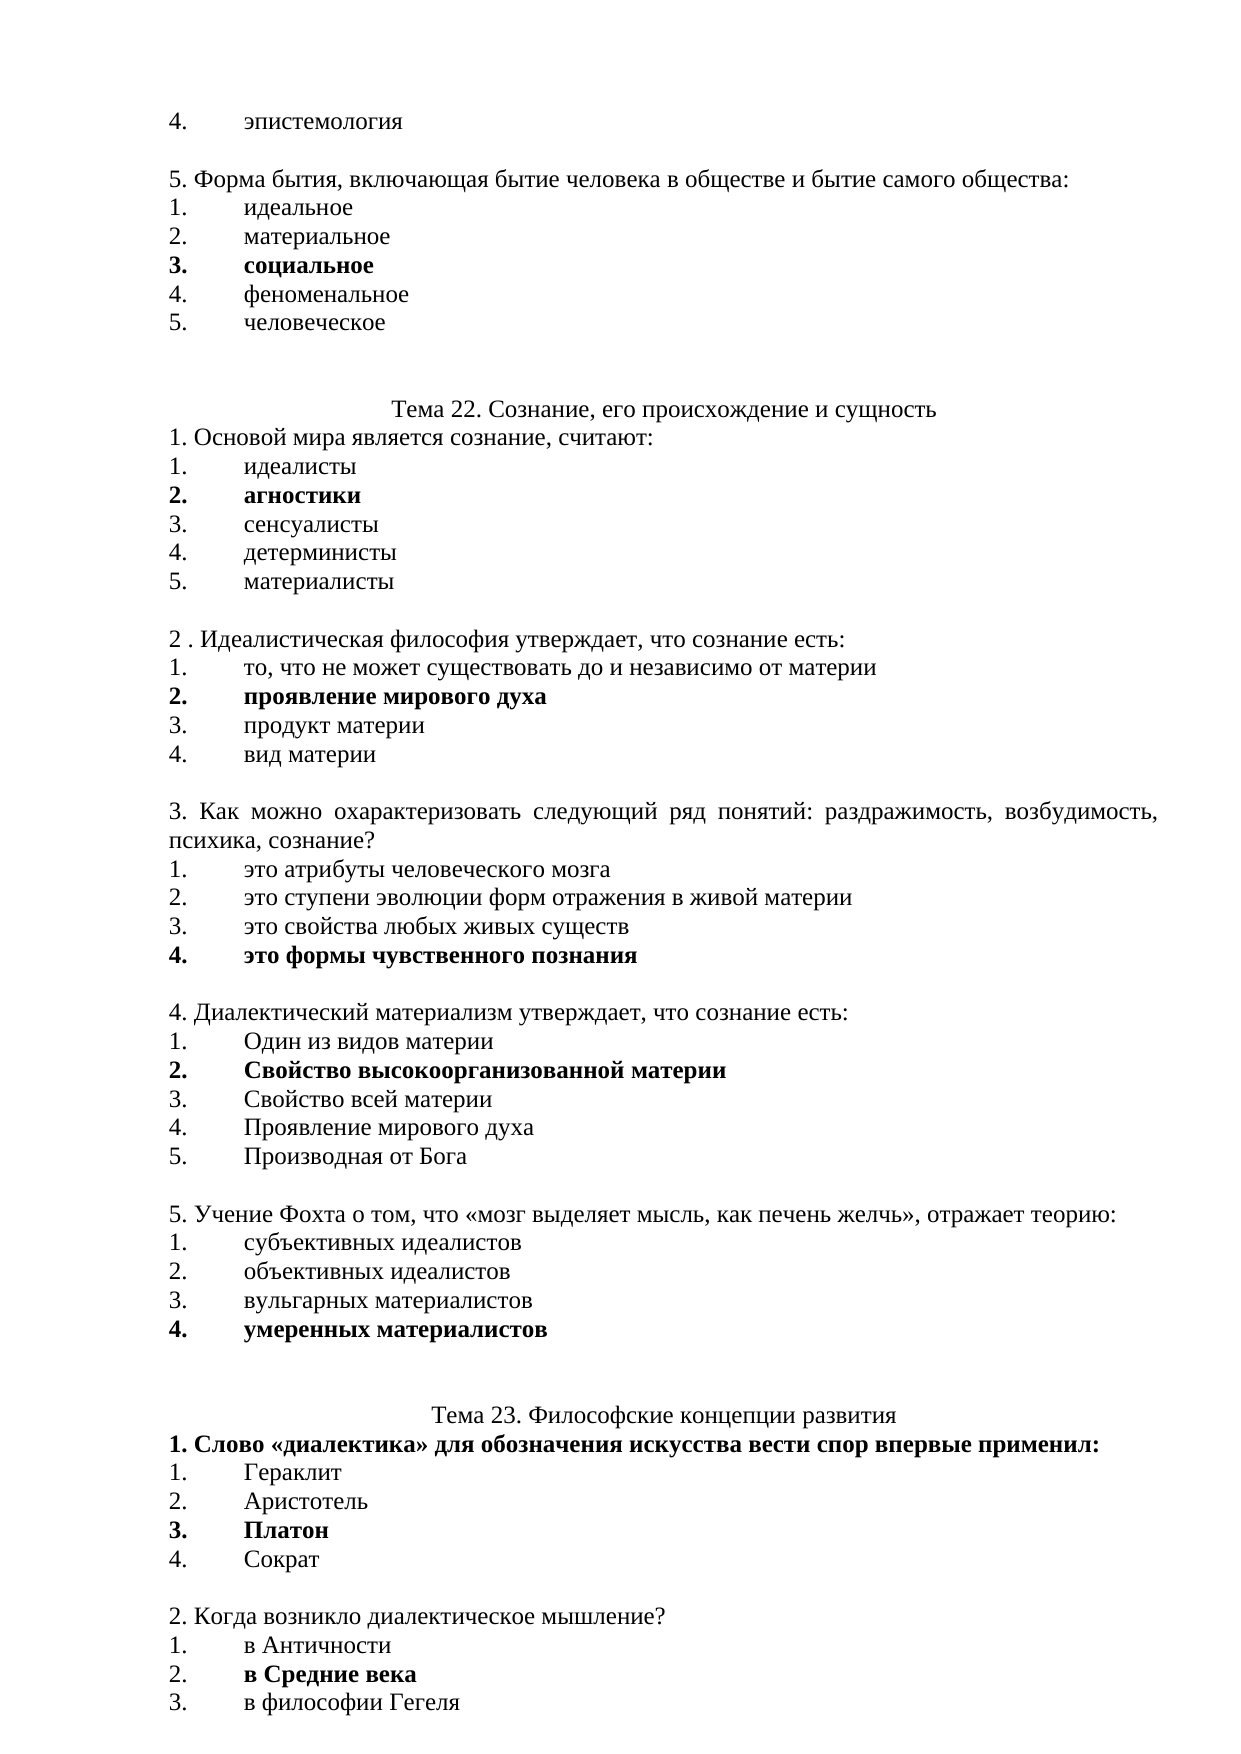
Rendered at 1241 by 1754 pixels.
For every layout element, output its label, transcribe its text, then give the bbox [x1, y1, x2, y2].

list эпистемология [169, 106, 1159, 135]
list агностики [169, 480, 1159, 509]
text 2 . Идеалистическая философия утверждает, что сознание есть: [169, 624, 1159, 652]
list это формы чувственного познания [169, 940, 1159, 969]
list сенсуалисты [169, 509, 1159, 537]
list Производная от Бога [169, 1141, 1159, 1170]
list в Античности [169, 1630, 1159, 1659]
list Свойство высокоорганизованной материи [169, 1055, 1159, 1084]
list Свойство всей материи [169, 1084, 1159, 1112]
list человеческое [169, 307, 1159, 336]
text 3. Как можно охарактеризовать следующий ряд понятий: раздражимость, возбудимость, психика, сознание? [169, 796, 1159, 854]
text Тема 23. Философские концепции развития [169, 1400, 1159, 1429]
text 4. Диалектический материализм утверждает, что сознание есть: [169, 997, 1159, 1026]
text 1. Слово «диалектика» для обозначения искусства вести спор впервые применил: [169, 1429, 1159, 1457]
text 2. Когда возникло диалектическое мышление? [169, 1601, 1159, 1630]
list проявление мирового духа [169, 681, 1159, 710]
list феноменальное [169, 279, 1159, 307]
list это атрибуты человеческого мозга [169, 854, 1159, 882]
list материалисты [169, 566, 1159, 595]
list умеренных материалистов [169, 1314, 1159, 1342]
list вульгарных материалистов [169, 1285, 1159, 1314]
text 5. Учение Фохта о том, что «мозг выделяет мысль, как печень желчь», отражает теорию: [169, 1199, 1159, 1227]
list Аристотель [169, 1486, 1159, 1515]
list продукт материи [169, 710, 1159, 739]
list вид материи [169, 739, 1159, 767]
list в Средние века [169, 1659, 1159, 1687]
list в философии Гегеля [169, 1687, 1159, 1716]
list социальное [169, 250, 1159, 279]
text Тема 22. Сознание, его происхождение и сущность [169, 394, 1159, 422]
text 1. основой мира является сознание, считают: [169, 422, 1159, 451]
list идеалисты [169, 451, 1159, 480]
list идеальное [169, 192, 1159, 221]
list Гераклит [169, 1457, 1159, 1486]
list Один из видов материи [169, 1026, 1159, 1055]
list субъективных идеалистов [169, 1227, 1159, 1256]
list это свойства любых живых существ [169, 911, 1159, 940]
list Сократ [169, 1544, 1159, 1572]
list это ступени эволюции форм отражения в живой материи [169, 882, 1159, 911]
list Проявление мирового духа [169, 1112, 1159, 1141]
list детерминисты [169, 537, 1159, 566]
list Платон [169, 1515, 1159, 1544]
list объективных идеалистов [169, 1256, 1159, 1285]
list материальное [169, 221, 1159, 250]
list то, что не может существовать до и независимо от материи [169, 652, 1159, 681]
text 5. Форма бытия, включающая бытие человека в обществе и бытие самого общества: [169, 164, 1159, 192]
